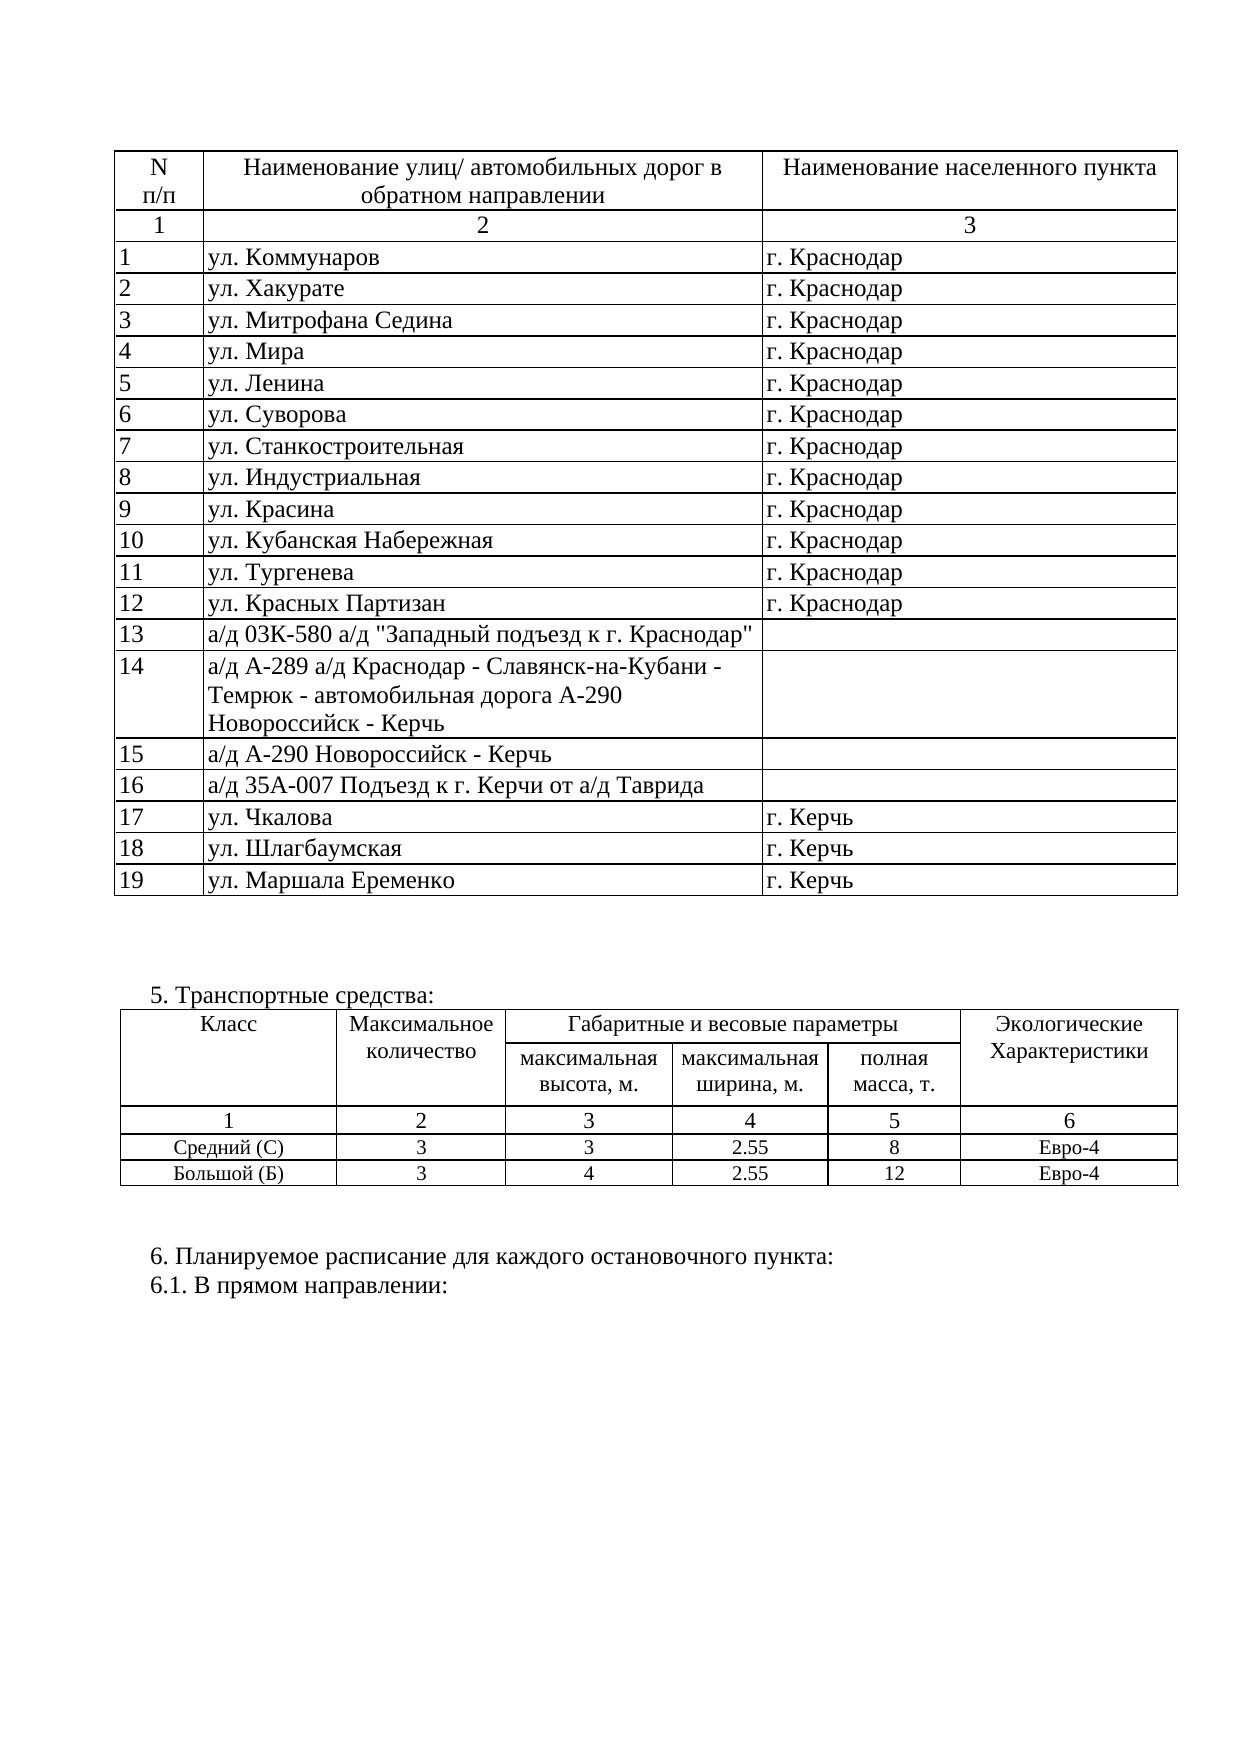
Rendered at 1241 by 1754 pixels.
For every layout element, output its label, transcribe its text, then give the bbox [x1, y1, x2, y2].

table_cell ул. Митрофана Седина [204, 305, 762, 335]
table_cell г. Краснодар [763, 555, 1177, 587]
table_cell 4 [673, 1107, 827, 1133]
table_cell 19 [115, 864, 203, 894]
table_cell а/д А-289 а/д Краснодар - Славянск-на-Кубани - Темрюк - автомобильная дорога А-290 Новороссийск - Керчь [204, 651, 762, 737]
table_cell 2.55 [673, 1135, 827, 1159]
table_cell ул. Чкалова [204, 802, 762, 832]
table_cell 15 [115, 738, 203, 769]
table_cell г. Краснодар [763, 398, 1177, 429]
table_cell 3 [506, 1107, 672, 1133]
table_header Наименование улиц/ автомобильных дорог в обратном направлении [204, 152, 762, 209]
table_cell Средний (С) [121, 1135, 336, 1159]
table_cell 6 [961, 1107, 1177, 1133]
table_cell ул. Суворова [204, 400, 762, 429]
table_cell 3 [337, 1135, 505, 1159]
table_cell Евро-4 [961, 1135, 1177, 1159]
table_header Класс [121, 1010, 336, 1105]
table_cell 4 [115, 336, 203, 366]
table_header Максимальное количество [337, 1010, 505, 1105]
table_cell ул. Кубанская Набережная [204, 525, 762, 555]
table_cell 12 [115, 588, 203, 618]
table_cell 14 [115, 651, 203, 737]
table_cell ул. Станкостроительная [204, 431, 762, 461]
table_cell 3 [115, 305, 203, 335]
table_cell 11 [115, 556, 203, 587]
table_cell 10 [115, 525, 203, 555]
table_cell Большой (Б) [121, 1161, 336, 1184]
table_header Габаритные и весовые параметры [506, 1010, 960, 1042]
table_cell г. Краснодар [763, 524, 1177, 555]
table_cell 2.55 [673, 1161, 827, 1184]
table_header N п/п [115, 152, 203, 209]
table_cell [763, 737, 1177, 769]
table_cell а/д 03К-580 а/д "Западный подъезд к г. Краснодар" [204, 620, 762, 649]
table_cell г. Керчь [763, 832, 1177, 863]
table_cell а/д 35А-007 Подъезд к г. Керчи от а/д Таврида [204, 770, 762, 800]
table_cell ул. Красина [204, 494, 762, 524]
table_cell 1 [115, 210, 203, 241]
table_cell 5 [829, 1107, 960, 1133]
table_cell [763, 769, 1177, 800]
table_cell [763, 618, 1177, 649]
table_cell ул. Тургенева [204, 557, 762, 587]
table_cell 7 [115, 430, 203, 461]
table_cell г. Краснодар [763, 272, 1177, 303]
table_cell 4 [506, 1161, 672, 1184]
table_cell 8 [115, 462, 203, 492]
table_cell 12 [829, 1161, 960, 1184]
table_cell ул. Красных Партизан [204, 588, 762, 618]
table_cell 2 [204, 211, 762, 241]
table_cell 1 [121, 1107, 336, 1133]
table_cell 6 [115, 399, 203, 429]
table_header Экологические Характеристики [961, 1010, 1177, 1105]
table_cell ул. Хакурате [204, 274, 762, 303]
table_cell 2 [337, 1107, 505, 1133]
table_cell 2 [115, 273, 203, 303]
table_cell ул. Ленина [204, 368, 762, 398]
table_cell 16 [115, 770, 203, 800]
table_cell г. Краснодар [763, 335, 1177, 366]
table_cell 3 [506, 1135, 672, 1159]
table_cell г. Краснодар [763, 492, 1177, 524]
table_cell максимальная ширина, м. [673, 1044, 827, 1105]
text 5. Транспортные средства: [150, 980, 1090, 1009]
table_cell Евро-4 [961, 1161, 1177, 1184]
table_cell г. Керчь [763, 863, 1177, 894]
text 6.1. В прямом направлении: [150, 1270, 1090, 1299]
table_cell г. Краснодар [763, 587, 1177, 618]
table_cell г. Краснодар [763, 241, 1177, 272]
table_cell 3 [763, 209, 1177, 241]
table_cell ул. Маршала Еременко [204, 865, 762, 894]
table_cell 9 [115, 493, 203, 524]
table_cell максимальная высота, м. [506, 1044, 672, 1105]
table_cell [763, 650, 1177, 737]
table_cell г. Краснодар [763, 429, 1177, 461]
table_cell г. Керчь [763, 800, 1177, 832]
table_cell 18 [115, 833, 203, 863]
table_header Наименование населенного пункта [763, 152, 1177, 209]
table_cell г. Краснодар [763, 461, 1177, 492]
table_cell ул. Мира [204, 337, 762, 366]
table_cell 8 [829, 1135, 960, 1159]
table_cell 17 [115, 801, 203, 832]
table_cell ул. Индустриальная [204, 462, 762, 492]
table_cell ул. Коммунаров [204, 242, 762, 272]
table_cell 1 [115, 242, 203, 272]
table_cell полная масса, т. [829, 1044, 960, 1105]
table_cell г. Краснодар [763, 304, 1177, 335]
table_cell ул. Шлагбаумская [204, 833, 762, 863]
table_cell г. Краснодар [763, 366, 1177, 398]
table_cell 3 [337, 1161, 505, 1184]
table_cell 13 [115, 619, 203, 649]
table_cell а/д А-290 Новороссийск - Керчь [204, 739, 762, 769]
table_cell 5 [115, 368, 203, 398]
text 6. Планируемое расписание для каждого остановочного пункта: [150, 1241, 1090, 1270]
